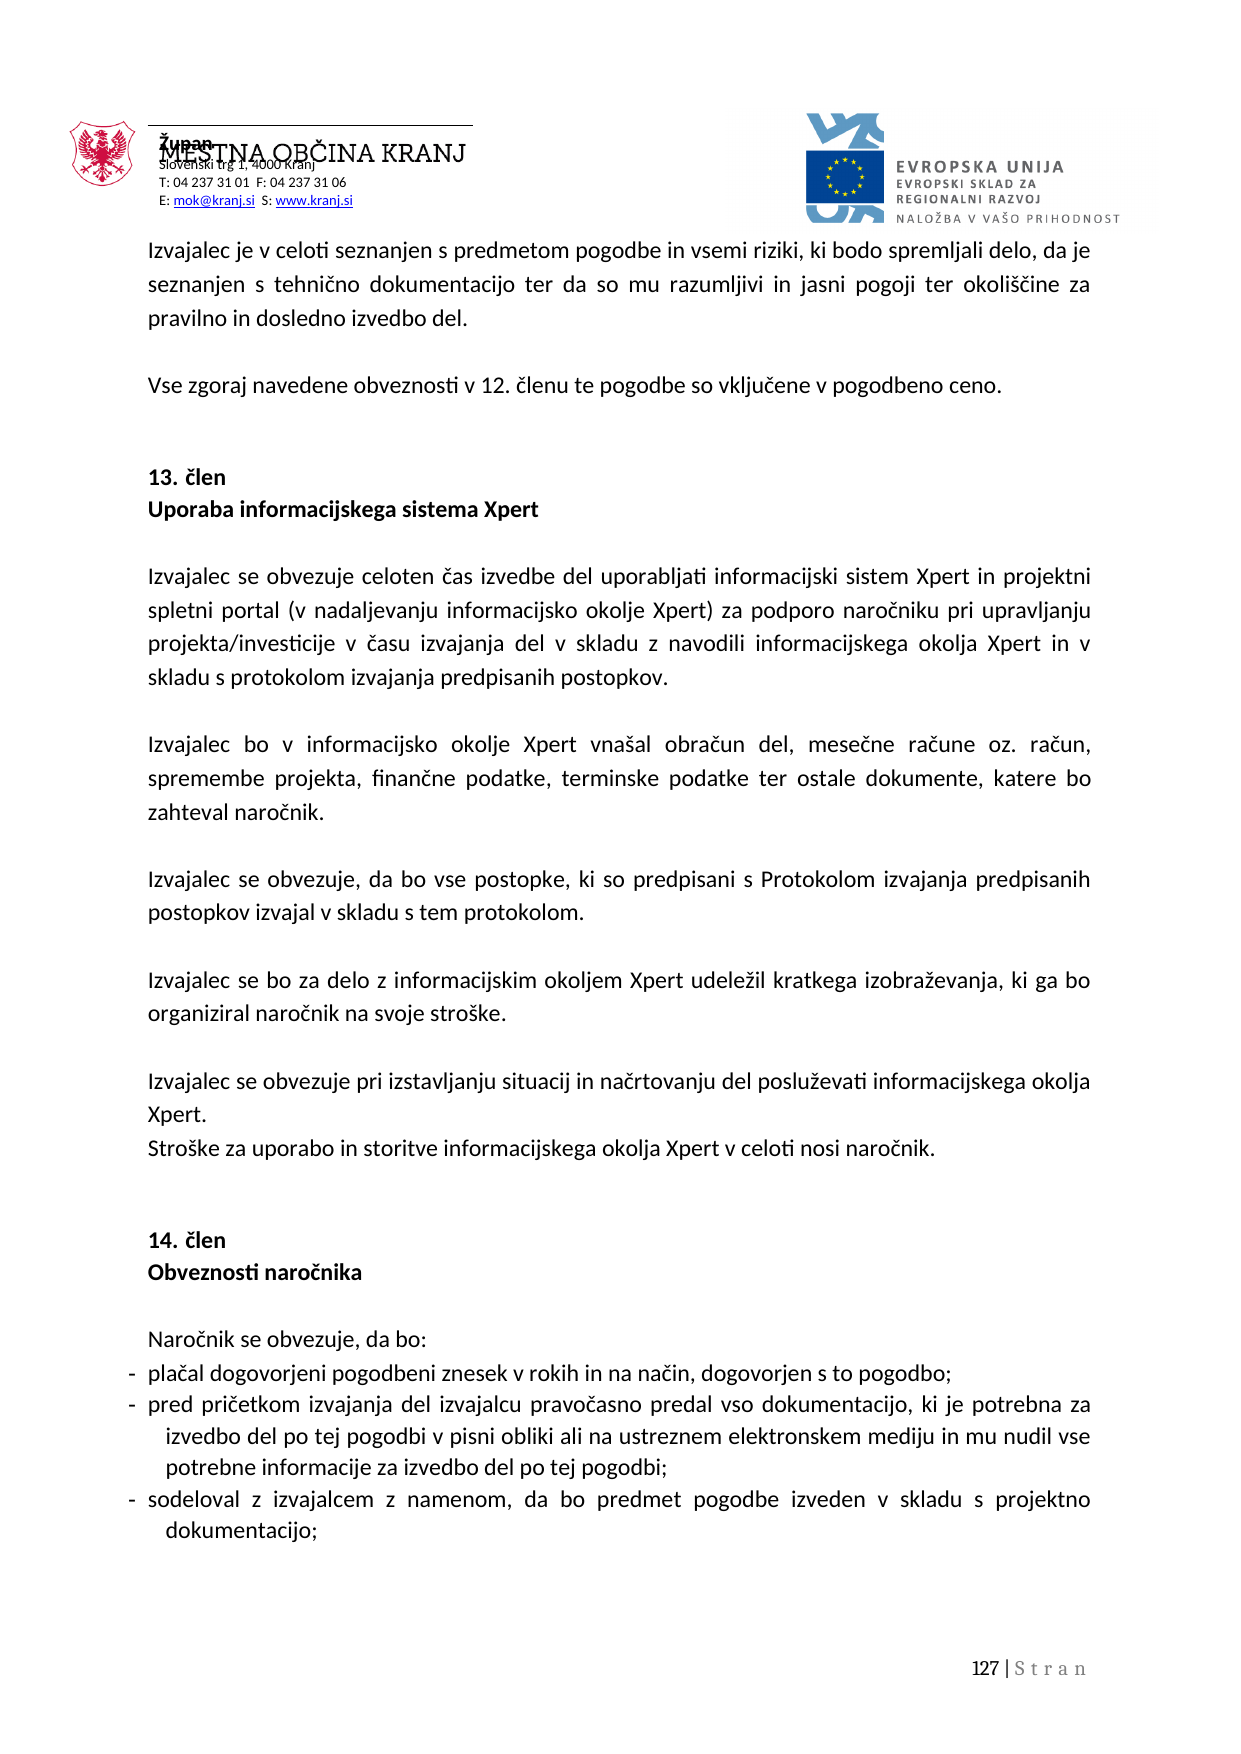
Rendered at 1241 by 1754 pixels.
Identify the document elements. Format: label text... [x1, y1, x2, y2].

text Izvajalec se obvezuje, da bo vse postopke, ki so predpisani s Protokolom izvajanja predpisanih postopkov izvajal v skladu s tem protokolom. [148, 864, 1092, 927]
picture [725, 108, 1160, 234]
list sodeloval z izvajalcem z namenom, da bo predmet pogodbe izveden v skladu s projektno dokumentacijo; [128, 1484, 1092, 1545]
text Izvajalec se obvezuje celoten čas izvedbe del uporabljati informacijski sistem Xpert in projektni spletni portal (v nadaljevanju informacijsko okolje Xpert) za podporo naročniku pri upravljanju projekta/investicije v času izvajanja del v skladu z navodili informacijskega okolja Xpert in v skladu s protokolom izvajanja predpisanih postopkov. [148, 561, 1092, 691]
text Uporaba informacijskega sistema Xpert [148, 494, 1092, 523]
text Izvajalec bo v informacijsko okolje Xpert vnašal obračun del, mesečne račune oz. račun, spremembe projekta, finančne podatke, terminske podatke ter ostale dokumente, katere bo zahteval naročnik. [148, 729, 1092, 826]
list člen [148, 462, 1092, 491]
list pred pričetkom izvajanja del izvajalcu pravočasno predal vso dokumentacijo, ki je potrebna za izvedbo del po tej pogodbi v pisni obliki ali na ustreznem elektronskem mediju in mu nudil vse potrebne informacije za izvedbo del po tej pogodbi; [128, 1389, 1092, 1482]
text Izvajalec je v celoti seznanjen s predmetom pogodbe in vsemi riziki, ki bodo spremljali delo, da je seznanjen s tehnično dokumentacijo ter da so mu razumljivi in jasni pogoji ter okoliščine za pravilno in dosledno izvedbo del. [148, 235, 1092, 332]
list plačal dogovorjeni pogodbeni znesek v rokih in na način, dogovorjen s to pogodbo; [128, 1358, 1092, 1387]
text Naročnik se obvezuje, da bo: [148, 1324, 1092, 1353]
text Vse zgoraj navedene obveznosti v 12. členu te pogodbe so vključene v pogodbeno ceno. [148, 370, 1092, 399]
text Izvajalec se bo za delo z informacijskim okoljem Xpert udeležil kratkega izobraževanja, ki ga bo organiziral naročnik na svoje stroške. [148, 965, 1092, 1028]
list člen [148, 1225, 1092, 1254]
text Obveznosti naročnika [148, 1257, 1092, 1286]
text Izvajalec se obvezuje pri izstavljanju situacij in načrtovanju del posluževati informacijskega okolja Xpert. [148, 1066, 1092, 1129]
text Stroške za uporabo in storitve informacijskega okolja Xpert v celoti nosi naročnik. [148, 1133, 1092, 1162]
